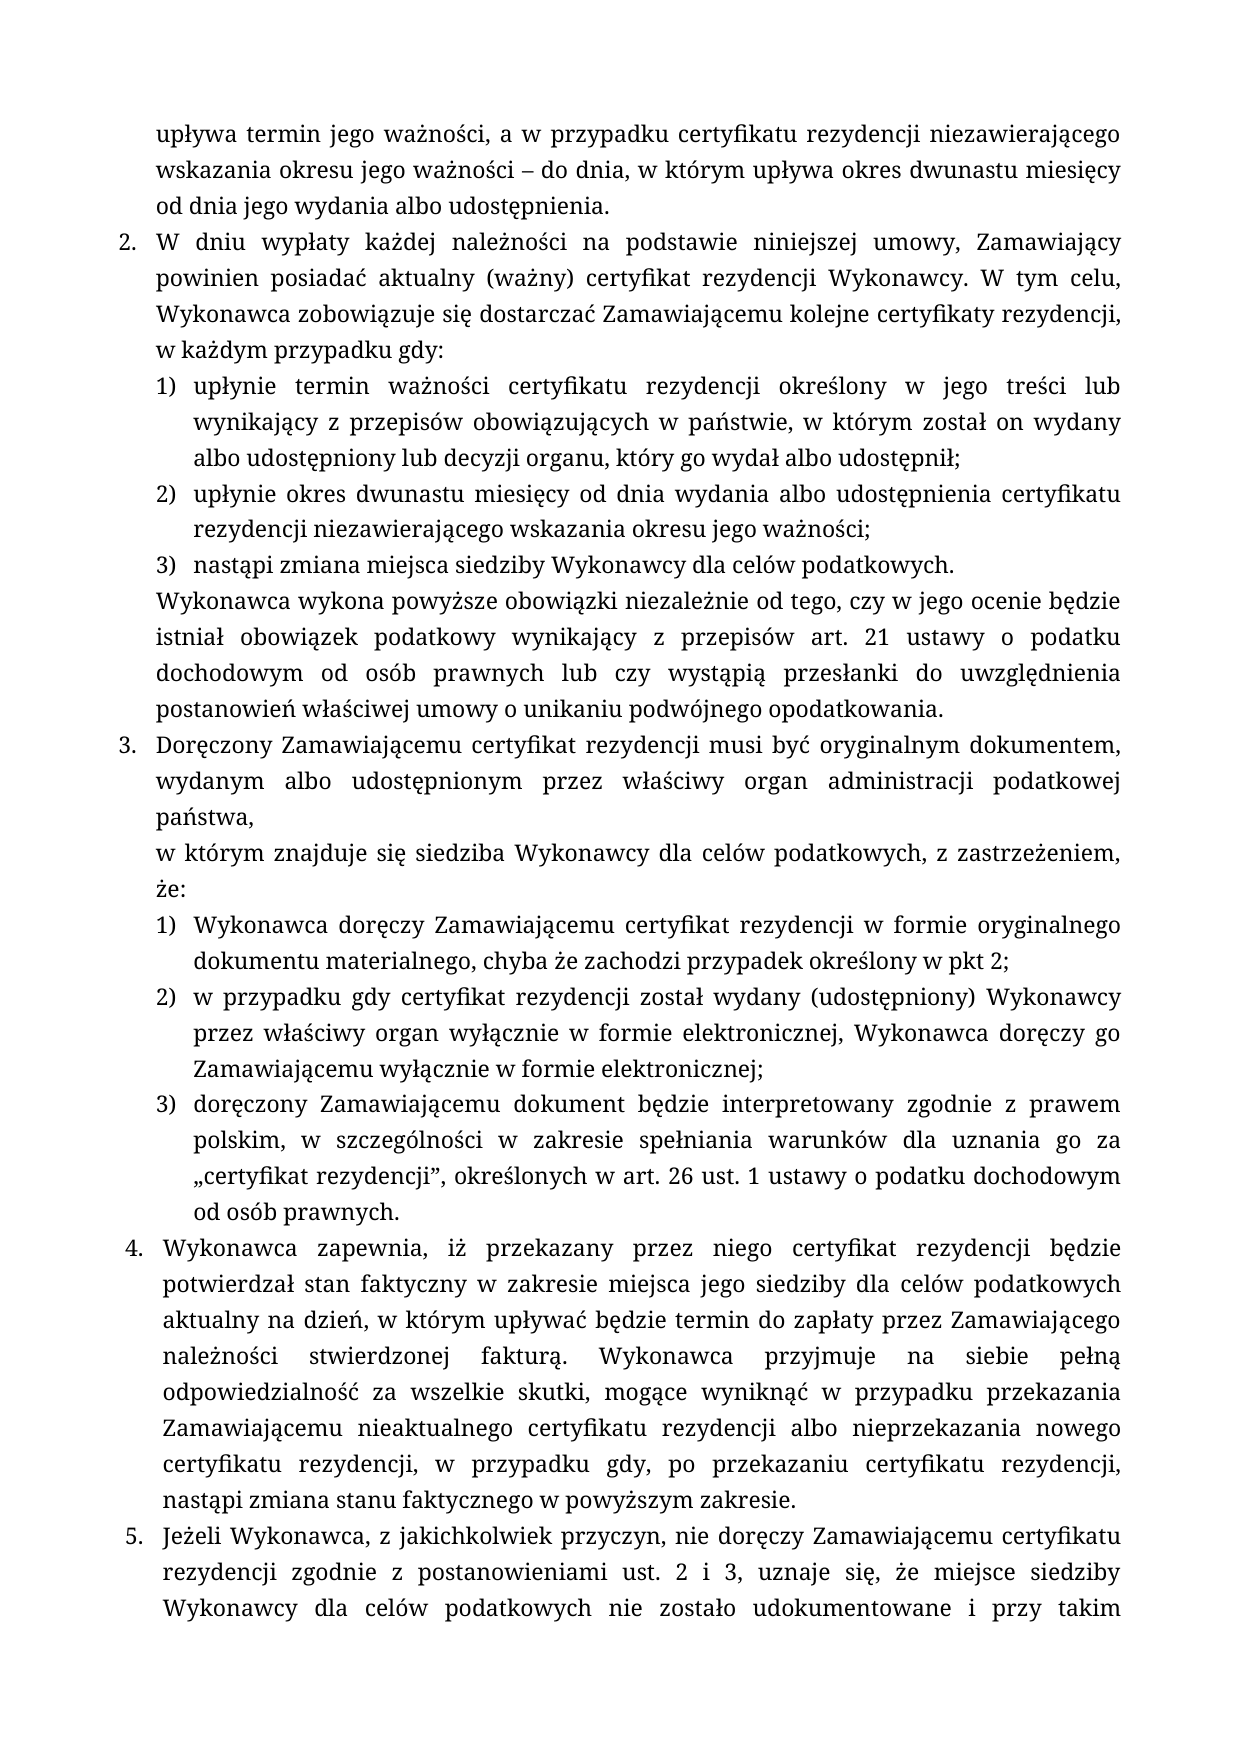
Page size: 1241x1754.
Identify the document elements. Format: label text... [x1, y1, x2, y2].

list upłynie okres dwunastu miesięcy od dnia wydania albo udostępnienia certyfikatu rezydencji niezawierającego wskazania okresu jego ważności; [156, 477, 1122, 545]
list Wykonawca zapewnia, iż przekazany przez niego certyfikat rezydencji będzie potwierdzał stan faktyczny w zakresie miejsca jego siedziby dla celów podatkowych aktualny na dzień, w którym upływać będzie termin do zapłaty przez Zamawiającego należności stwierdzonej fakturą. Wykonawca przyjmuje na siebie pełną odpowiedzialność za wszelkie skutki, mogące wyniknąć w przypadku przekazania Zamawiającemu nieaktualnego certyfikatu rezydencji albo nieprzekazania nowego certyfikatu rezydencji, w przypadku gdy, po przekazaniu certyfikatu rezydencji, nastąpi zmiana stanu faktycznego w powyższym zakresie. [125, 1232, 1122, 1515]
list upłynie termin ważności certyfikatu rezydencji określony w jego treści lub wynikający z przepisów obowiązujących w państwie, w którym został on wydany albo udostępniony lub decyzji organu, który go wydał albo udostępnił; [156, 370, 1122, 473]
list w przypadku gdy certyfikat rezydencji został wydany (udostępniony) Wykonawcy przez właściwy organ wyłącznie w formie elektronicznej, Wykonawca doręczy go Zamawiającemu wyłącznie w formie elektronicznej; [156, 981, 1122, 1084]
list doręczony Zamawiającemu dokument będzie interpretowany zgodnie z prawem polskim, w szczególności w zakresie spełniania warunków dla uznania go za „certyfikat rezydencji”, określonych w art. 26 ust. 1 ustawy o podatku dochodowym od osób prawnych. [156, 1088, 1122, 1227]
list Doręczony Zamawiającemu certyfikat rezydencji musi być oryginalnym dokumentem, wydanym albo udostępnionym przez właściwy organ administracji podatkowej państwa, w którym znajduje się siedziba Wykonawcy dla celów podatkowych, z zastrzeżeniem, że: [118, 729, 1122, 904]
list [118, 118, 1122, 221]
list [125, 1520, 1122, 1623]
text Wykonawca wykona powyższe obowiązki niezależnie od tego, czy w jego ocenie będzie istniał obowiązek podatkowy wynikający z przepisów art. 21 ustawy o podatku dochodowym od osób prawnych lub czy wystąpią przesłanki do uwzględnienia postanowień właściwej umowy o unikaniu podwójnego opodatkowania. [156, 585, 1122, 724]
list W dniu wypłaty każdej należności na podstawie niniejszej umowy, Zamawiający powinien posiadać aktualny (ważny) certyfikat rezydencji Wykonawcy. W tym celu, Wykonawca zobowiązuje się dostarczać Zamawiającemu kolejne certyfikaty rezydencji, w każdym przypadku gdy: [118, 226, 1122, 365]
list Wykonawca doręczy Zamawiającemu certyfikat rezydencji w formie oryginalnego dokumentu materialnego, chyba że zachodzi przypadek określony w pkt 2; [156, 909, 1122, 976]
list nastąpi zmiana miejsca siedziby Wykonawcy dla celów podatkowych. [156, 549, 1122, 581]
